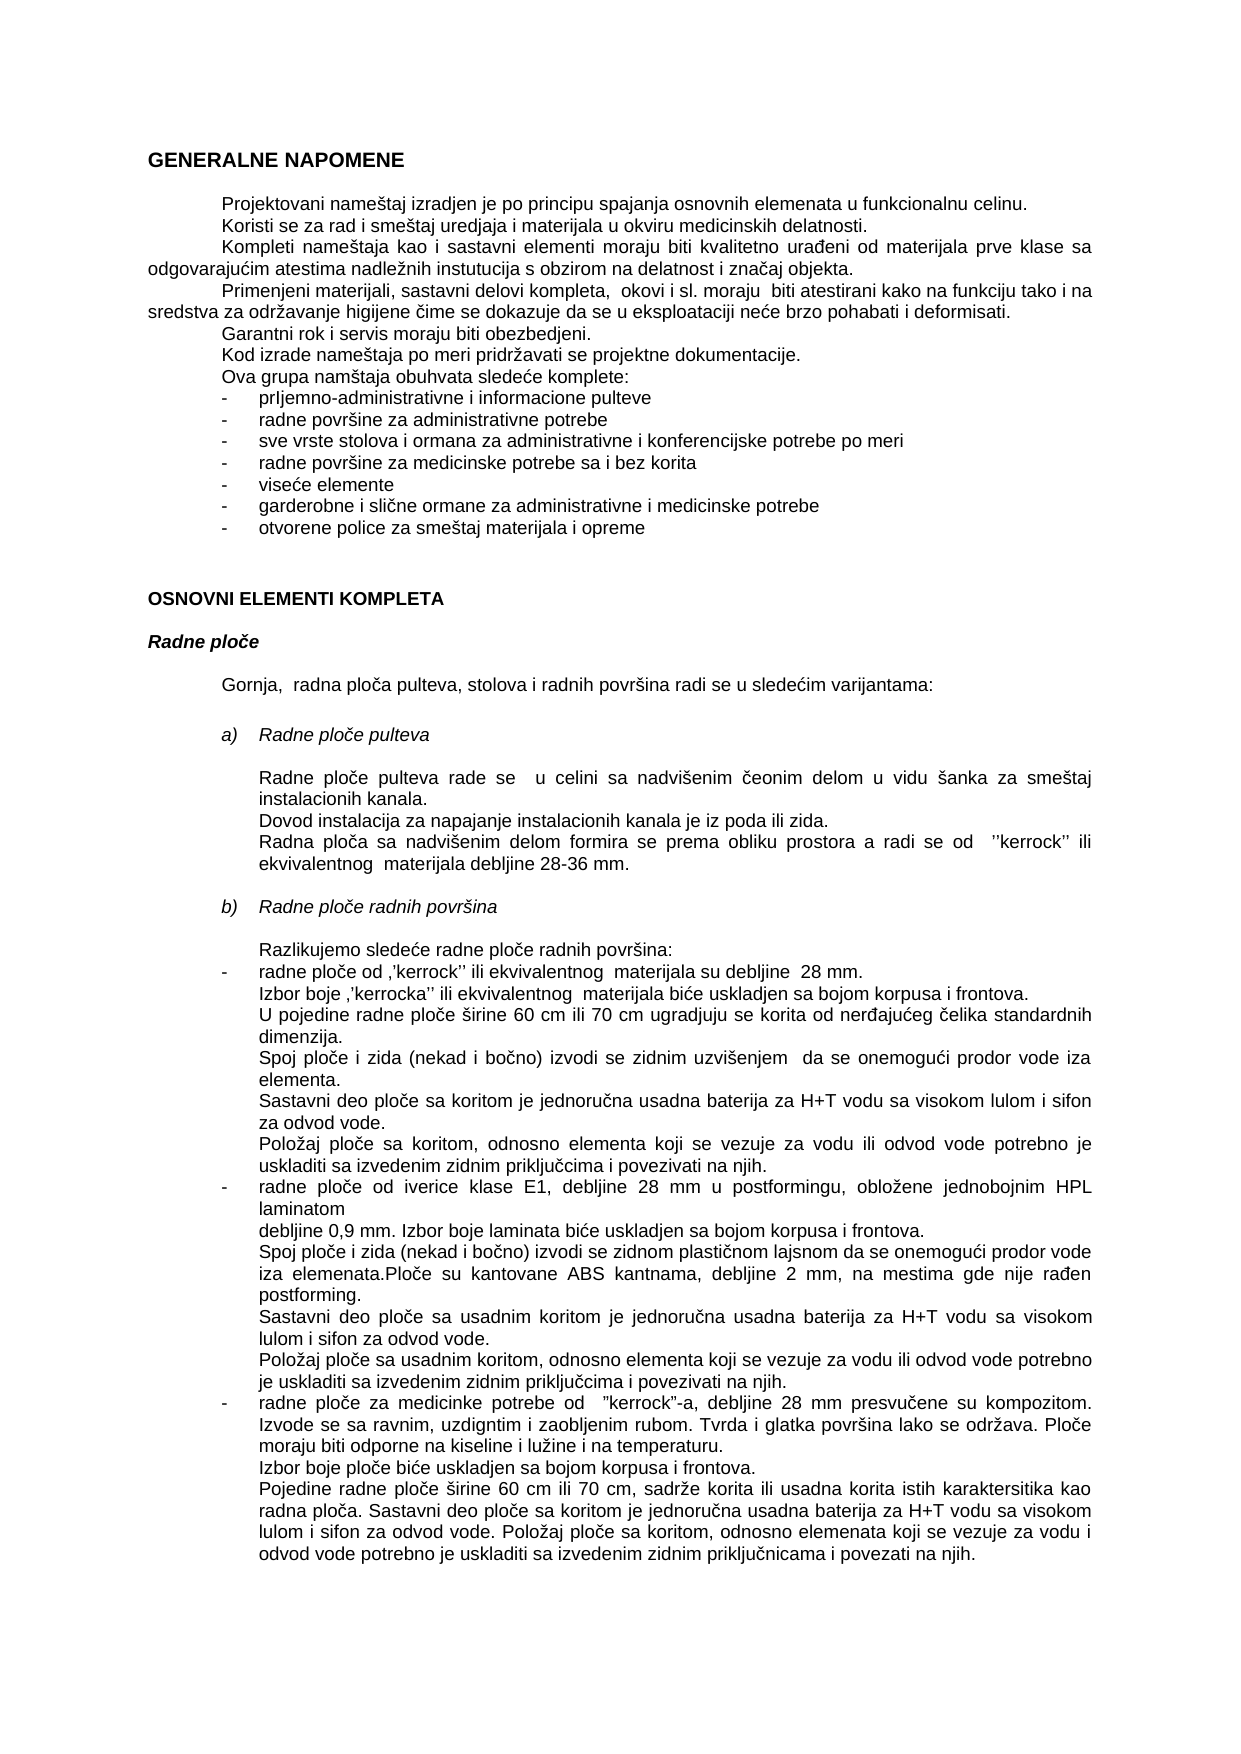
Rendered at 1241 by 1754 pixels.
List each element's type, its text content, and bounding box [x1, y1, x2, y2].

text Kompleti nameštaja kao i sastavni elementi moraju biti kvalitetno urađeni od materijala prve klase sa odgovarajućim atestima nadležnih instutucija s obzirom na delatnost i značaj objekta. [148, 236, 1093, 279]
text Garantni rok i servis moraju biti obezbedjeni. [148, 322, 1093, 344]
list radne ploče od ‚’kerrock’’ ili ekvivalentnog materijala su debljine 28 mm. [221, 961, 1093, 982]
text Položaj ploče sa koritom, odnosno elementa koji se vezuje za vodu ili odvod vode potrebno je uskladiti sa izvedenim zidnim priključcima i povezivati na njih. [258, 1133, 1093, 1176]
text Koristi se za rad i smeštaj uredjaja i materijala u okviru medicinskih delatnosti. [148, 215, 1093, 236]
text OSNOVNI ELEMENTI KOMPLETA [148, 588, 1093, 609]
text Razlikujemo sledeće radne ploče radnih površina: [258, 939, 1093, 961]
list radne površine za administrativne potrebe [221, 409, 1093, 430]
list Radne ploče pulteva [221, 723, 1093, 745]
text Gornja, radna ploča pulteva, stolova i radnih površina radi se u sledećim varijantama: [148, 674, 1093, 696]
text Pojedine radne ploče širine 60 cm ili 70 cm, sadrže korita ili usadna korita istih karaktersitika kao radna ploča. Sastavni deo ploče sa koritom je jednoručna usadna baterija za H+T vodu sa visokom lulom i sifon za odvod vode. Položaj ploče sa koritom, odnosno elemenata koji se vezuje za vodu i odvod vode potrebno je uskladiti sa izvedenim zidnim priključnicama i povezati na njih. [258, 1478, 1093, 1564]
text Sastavni deo ploče sa usadnim koritom je jednoručna usadna baterija za H+T vodu sa visokom lulom i sifon za odvod vode. [258, 1306, 1093, 1349]
list radne ploče od iverice klase E1, debljine 28 mm u postformingu, obložene jednobojnim HPL laminatom [221, 1176, 1093, 1219]
text Projektovani nameštaj izradjen je po principu spajanja osnovnih elemenata u funkcionalnu celinu. [148, 193, 1093, 215]
text Ova grupa namštaja obuhvata sledeće komplete: [148, 366, 1093, 387]
list viseće elemente [221, 473, 1093, 495]
list prIjemno-administrativne i informacione pulteve [221, 387, 1093, 409]
text Spoj ploče i zida (nekad i bočno) izvodi se zidnim uzvišenjem da se onemogući prodor vode iza elementa. [258, 1047, 1093, 1090]
text Radne ploče [148, 631, 1093, 652]
text Radne ploče pulteva rade se u celini sa nadvišenim čeonim delom u vidu šanka za smeštaj instalacionih kanala. [258, 767, 1093, 810]
text Sastavni deo ploče sa koritom je jednoručna usadna baterija za H+T vodu sa visokom lulom i sifon za odvod vode. [258, 1090, 1093, 1133]
text Kod izrade nameštaja po meri pridržavati se projektne dokumentacije. [148, 344, 1093, 366]
text Primenjeni materijali, sastavni delovi kompleta, okovi i sl. moraju biti atestirani kako na funkciju tako i na sredstva za održavanje higijene čime se dokazuje da se u eksploataciji neće brzo pohabati i deformisati. [148, 279, 1093, 322]
text Položaj ploče sa usadnim koritom, odnosno elementa koji se vezuje za vodu ili odvod vode potrebno je uskladiti sa izvedenim zidnim priključcima i povezivati na njih. [258, 1349, 1093, 1392]
list otvorene police za smeštaj materijala i opreme [221, 517, 1093, 538]
text Izbor boje ‚’kerrocka’’ ili ekvivalentnog materijala biće uskladjen sa bojom korpusa i frontova. [258, 982, 1093, 1004]
text debljine 0,9 mm. Izbor boje laminata biće uskladjen sa bojom korpusa i frontova. [258, 1219, 1093, 1241]
list garderobne i slične ormane za administrativne i medicinske potrebe [221, 495, 1093, 517]
text GENERALNE NAPOMENE [148, 148, 1093, 172]
list radne površine za medicinske potrebe sa i bez korita [221, 452, 1093, 473]
list radne ploče za medicinke potrebe od ”kerrock”-a, debljine 28 mm presvučene su kompozitom. Izvode se sa ravnim, uzdigntim i zaobljenim rubom. Tvrda i glatka površina lako se održava. Ploče moraju biti odporne na kiseline i lužine i na temperaturu. [221, 1392, 1093, 1457]
text Dovod instalacija za napajanje instalacionih kanala je iz poda ili zida. [258, 810, 1093, 831]
text U pojedine radne ploče širine 60 cm ili 70 cm ugradjuju se korita od nerđajućeg čelika standardnih dimenzija. [258, 1004, 1093, 1047]
text Radna ploča sa nadvišenim delom formira se prema obliku prostora a radi se od ’’kerrock’’ ili ekvivalentnog materijala debljine 28-36 mm. [258, 831, 1093, 874]
list sve vrste stolova i ormana za administrativne i konferencijske potrebe po meri [221, 430, 1093, 452]
text Spoj ploče i zida (nekad i bočno) izvodi se zidnom plastičnom lajsnom da se onemogući prodor vode iza elemenata.Ploče su kantovane ABS kantnama, debljine 2 mm, na mestima gde nije rađen postforming. [258, 1241, 1093, 1306]
text Izbor boje ploče biće uskladjen sa bojom korpusa i frontova. [258, 1457, 1093, 1478]
list Radne ploče radnih površina [221, 896, 1093, 918]
